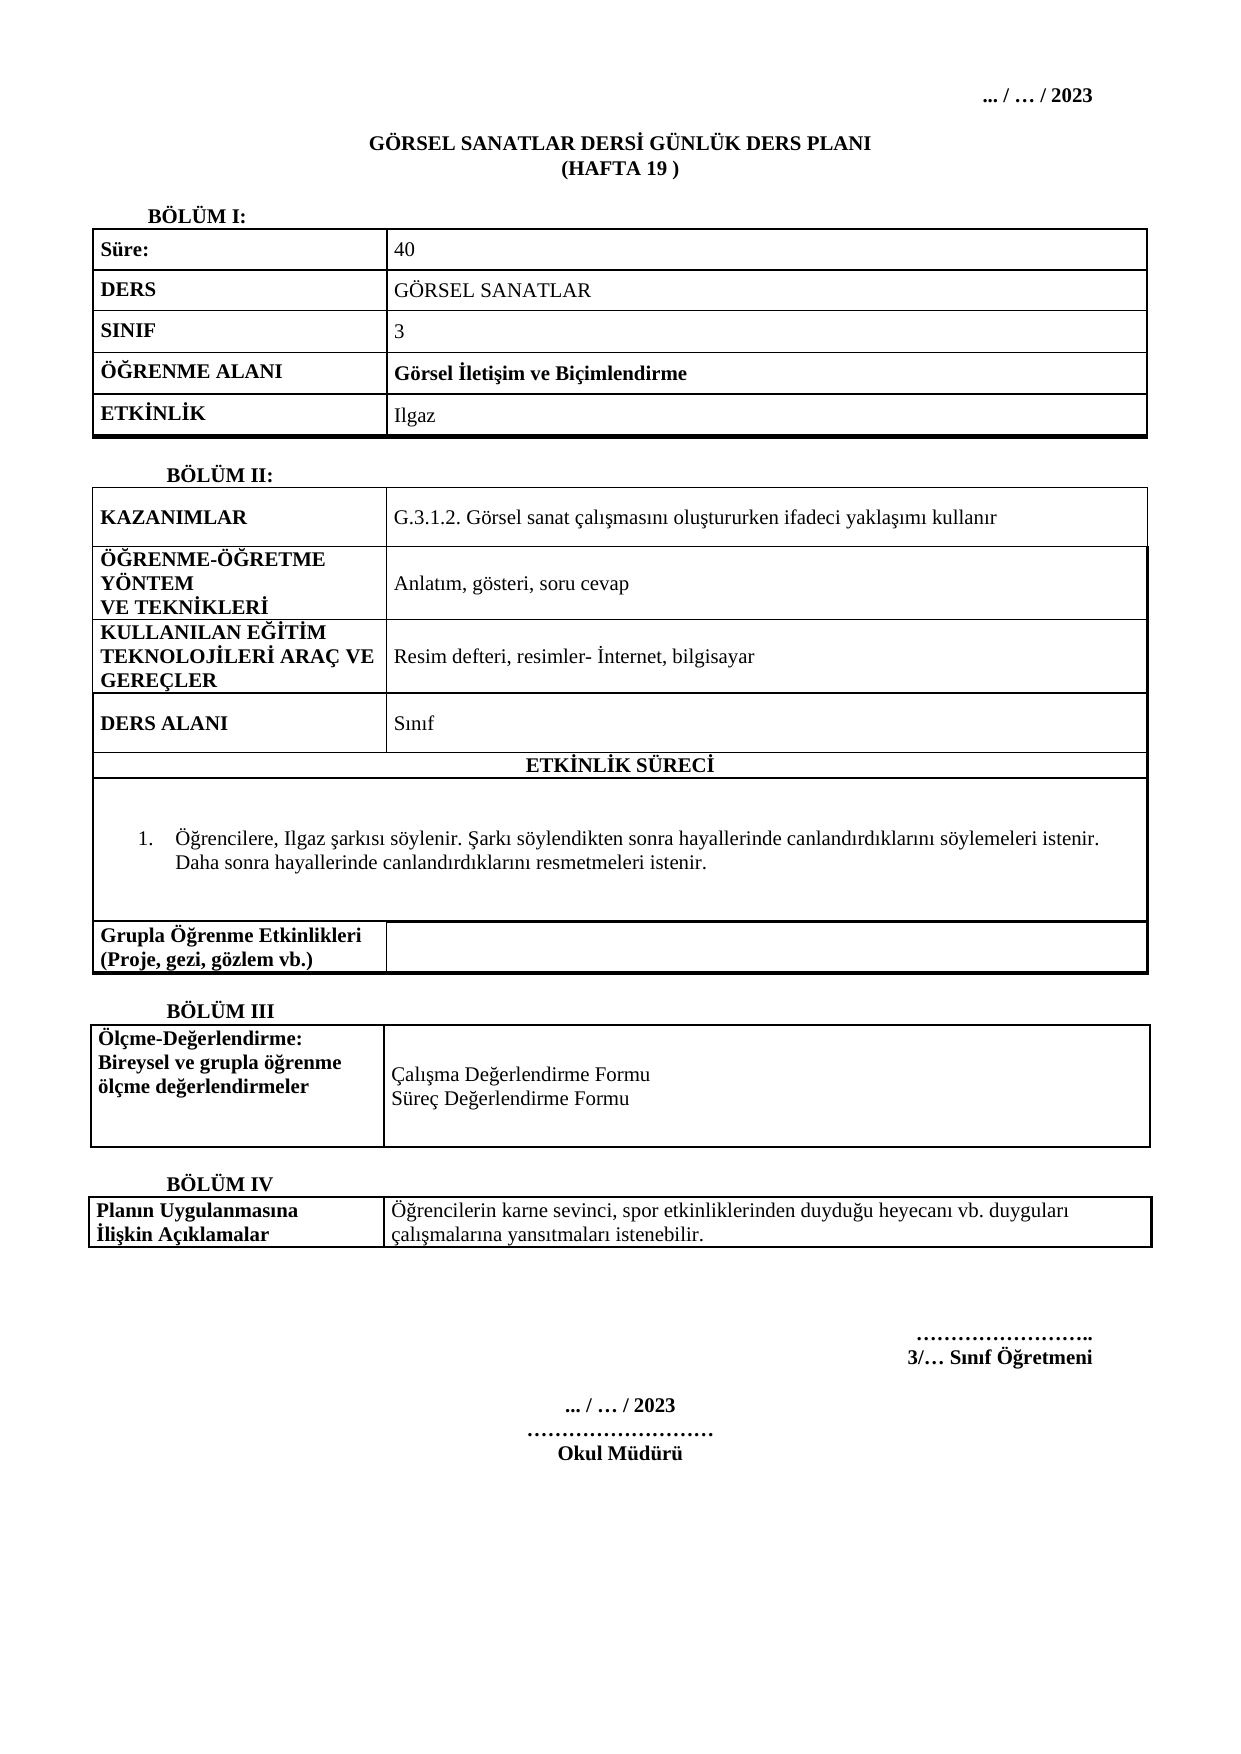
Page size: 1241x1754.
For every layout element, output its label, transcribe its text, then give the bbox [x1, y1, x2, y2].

subtitle BÖLÜM III [148, 999, 1093, 1023]
table_cell Sınıf [387, 694, 1146, 752]
table_cell [387, 923, 1146, 971]
text ... / … / 2023 [148, 83, 1093, 107]
table_cell DERS [94, 271, 386, 310]
text (HAFTA 19 ) [148, 155, 1093, 179]
text 3/… Sınıf Öğretmeni [148, 1344, 1093, 1369]
table_cell DERS ALANI [94, 694, 386, 752]
text …………………….. [148, 1321, 1093, 1344]
text ... / … / 2023 [148, 1393, 1093, 1417]
table_header Süre: [94, 230, 386, 269]
text GÖRSEL SANATLAR DERSİ GÜNLÜK DERS PLANI [148, 131, 1093, 155]
table_cell Öğrencilere, Ilgaz şarkısı söylenir. Şarkı söylendikten sonra hayallerinde canlandırdıklarını söylemeleri istenir. Daha sonra hayallerinde canlandırdıklarını resmetmeleri istenir. [94, 779, 1146, 920]
text ……………………… [148, 1417, 1093, 1441]
table_cell GÖRSEL SANATLAR [388, 271, 1146, 310]
table_header Ölçme-Değerlendirme: Bireysel ve grupla öğrenme ölçme değerlendirmeler [92, 1026, 383, 1146]
table_header KAZANIMLAR [93, 488, 386, 546]
table_cell ÖĞRENME-ÖĞRETME YÖNTEM VE TEKNİKLERİ [93, 547, 386, 619]
table_cell KULLANILAN EĞİTİM TEKNOLOJİLERİ ARAÇ VE GEREÇLER [93, 620, 386, 692]
text BÖLÜM II: [148, 463, 1093, 487]
subtitle BÖLÜM IV [148, 1172, 1093, 1196]
text BÖLÜM I: [148, 203, 1093, 228]
table_cell ETKİNLİK SÜRECİ [94, 753, 1146, 777]
table_header Planın Uygulanmasına İlişkin Açıklamalar [90, 1198, 383, 1246]
table_cell SINIF [94, 311, 386, 352]
table_cell Resim defteri, resimler- İnternet, bilgisayar [387, 620, 1146, 692]
table_cell Görsel İletişim ve Biçimlendirme [388, 353, 1146, 393]
text Okul Müdürü [148, 1441, 1093, 1465]
table_header G.3.1.2. Görsel sanat çalışmasını oluştururken ifadeci yaklaşımı kullanır [387, 488, 1147, 546]
table_header Öğrencilerin karne sevinci, spor etkinliklerinden duyduğu heyecanı vb. duyguları çalışmalarına yansıtmaları istenebilir. [385, 1198, 1150, 1246]
table_header Çalışma Değerlendirme Formu Süreç Değerlendirme Formu [385, 1026, 1149, 1146]
table_cell 3 [388, 311, 1146, 352]
table_cell Anlatım, gösteri, soru cevap [387, 547, 1146, 619]
table_cell ÖĞRENME ALANI [94, 353, 386, 393]
table_cell ETKİNLİK [94, 395, 386, 434]
table_header 40 [388, 230, 1146, 269]
table_cell Ilgaz [388, 395, 1146, 434]
table_cell Grupla Öğrenme Etkinlikleri (Proje, gezi, gözlem vb.) [94, 922, 386, 971]
